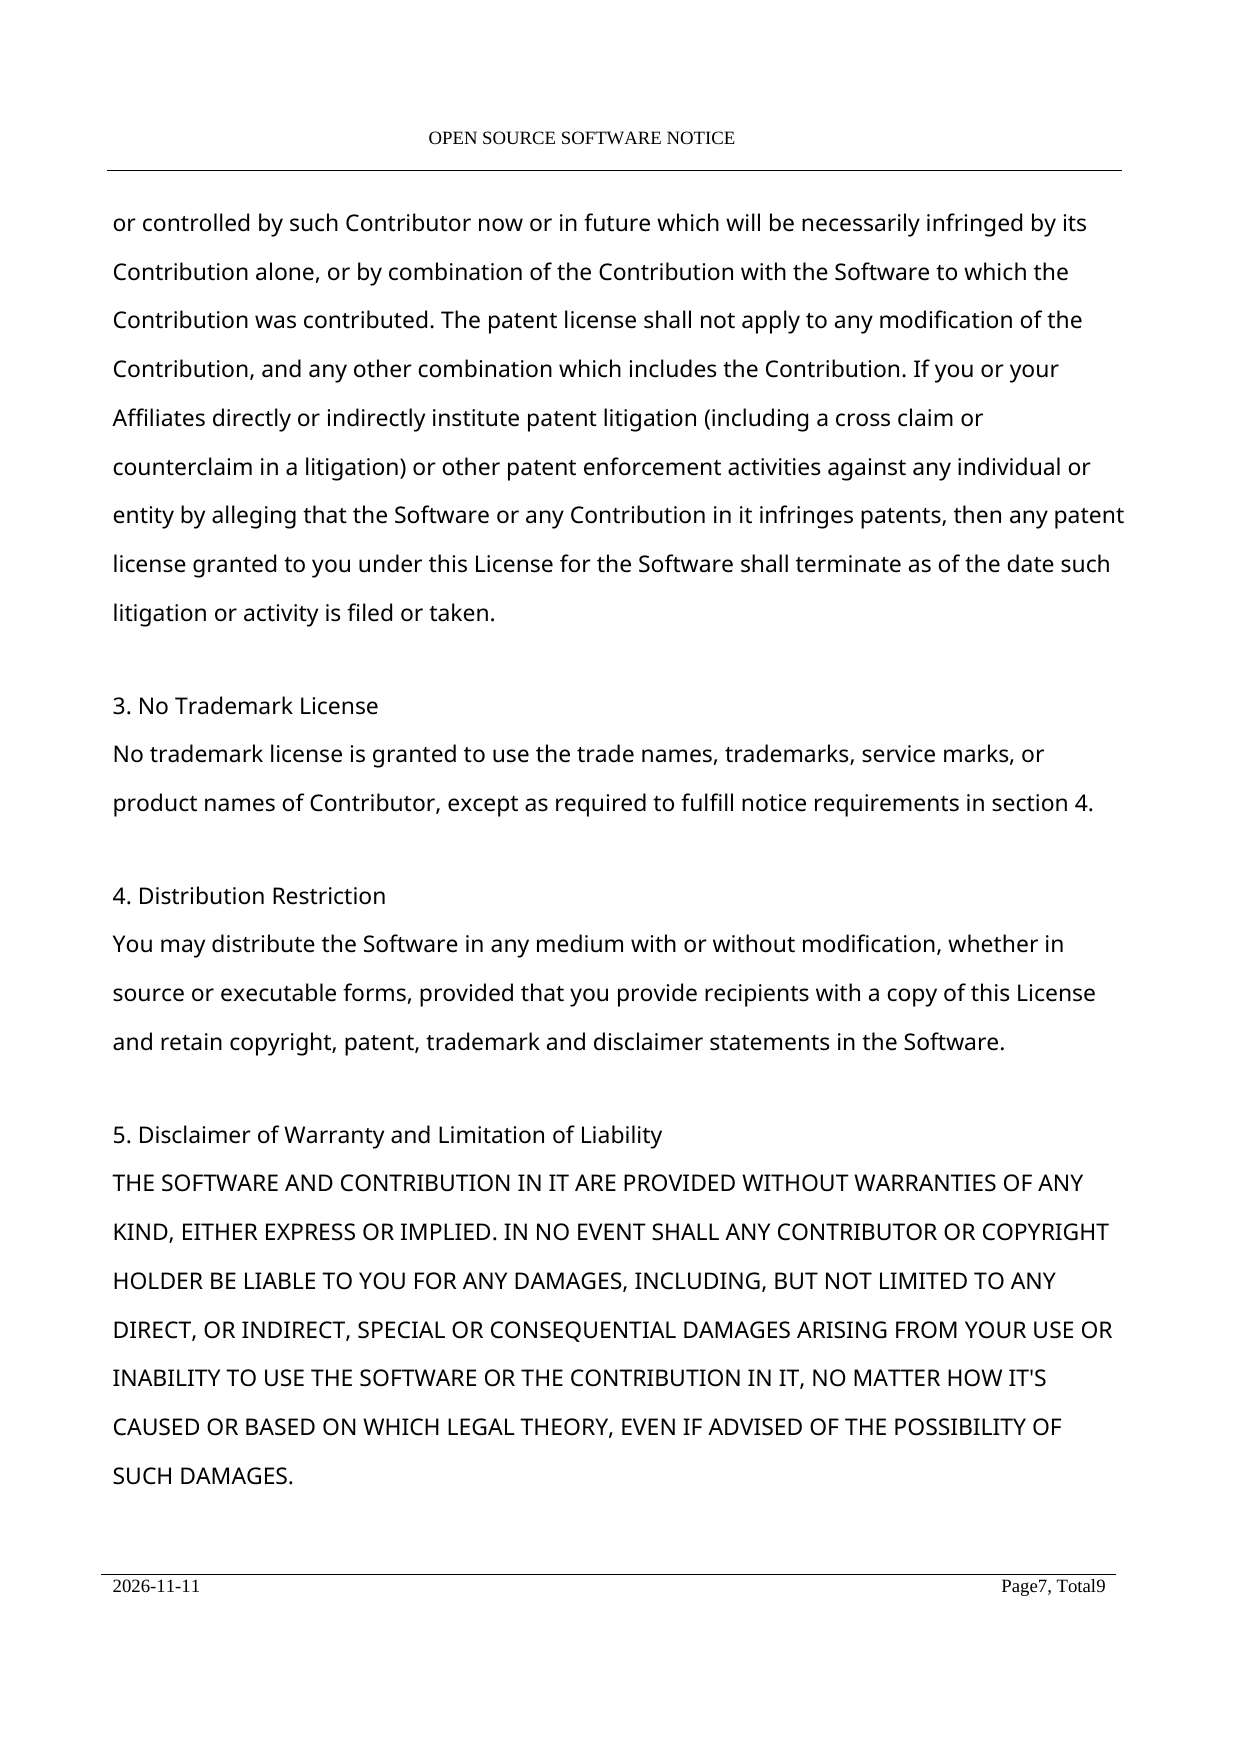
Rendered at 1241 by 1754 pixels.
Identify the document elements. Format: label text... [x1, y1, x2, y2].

text You may distribute the Software in any medium with or without modification, whether in source or executable forms, provided that you provide recipients with a copy of this License and retain copyright, patent, trademark and disclaimer statements in the Software. [112, 928, 1128, 1058]
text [112, 206, 1128, 629]
text 4. Distribution Restriction [112, 880, 1128, 912]
text 5. Disclaimer of Warranty and Limitation of Liability [112, 1118, 1128, 1151]
text THE SOFTWARE AND CONTRIBUTION IN IT ARE PROVIDED WITHOUT WARRANTIES OF ANY KIND, EITHER EXPRESS OR IMPLIED. IN NO EVENT SHALL ANY CONTRIBUTOR OR COPYRIGHT HOLDER BE LIABLE TO YOU FOR ANY DAMAGES, INCLUDING, BUT NOT LIMITED TO ANY DIRECT, OR INDIRECT, SPECIAL OR CONSEQUENTIAL DAMAGES ARISING FROM YOUR USE OR INABILITY TO USE THE SOFTWARE OR THE CONTRIBUTION IN IT, NO MATTER HOW IT'S CAUSED OR BASED ON WHICH LEGAL THEORY, EVEN IF ADVISED OF THE POSSIBILITY OF SUCH DAMAGES. [112, 1167, 1128, 1492]
text No trademark license is granted to use the trade names, trademarks, service marks, or product names of Contributor, except as required to fulfill notice requirements in section 4. [112, 738, 1128, 819]
text 3. No Trademark License [112, 689, 1128, 722]
